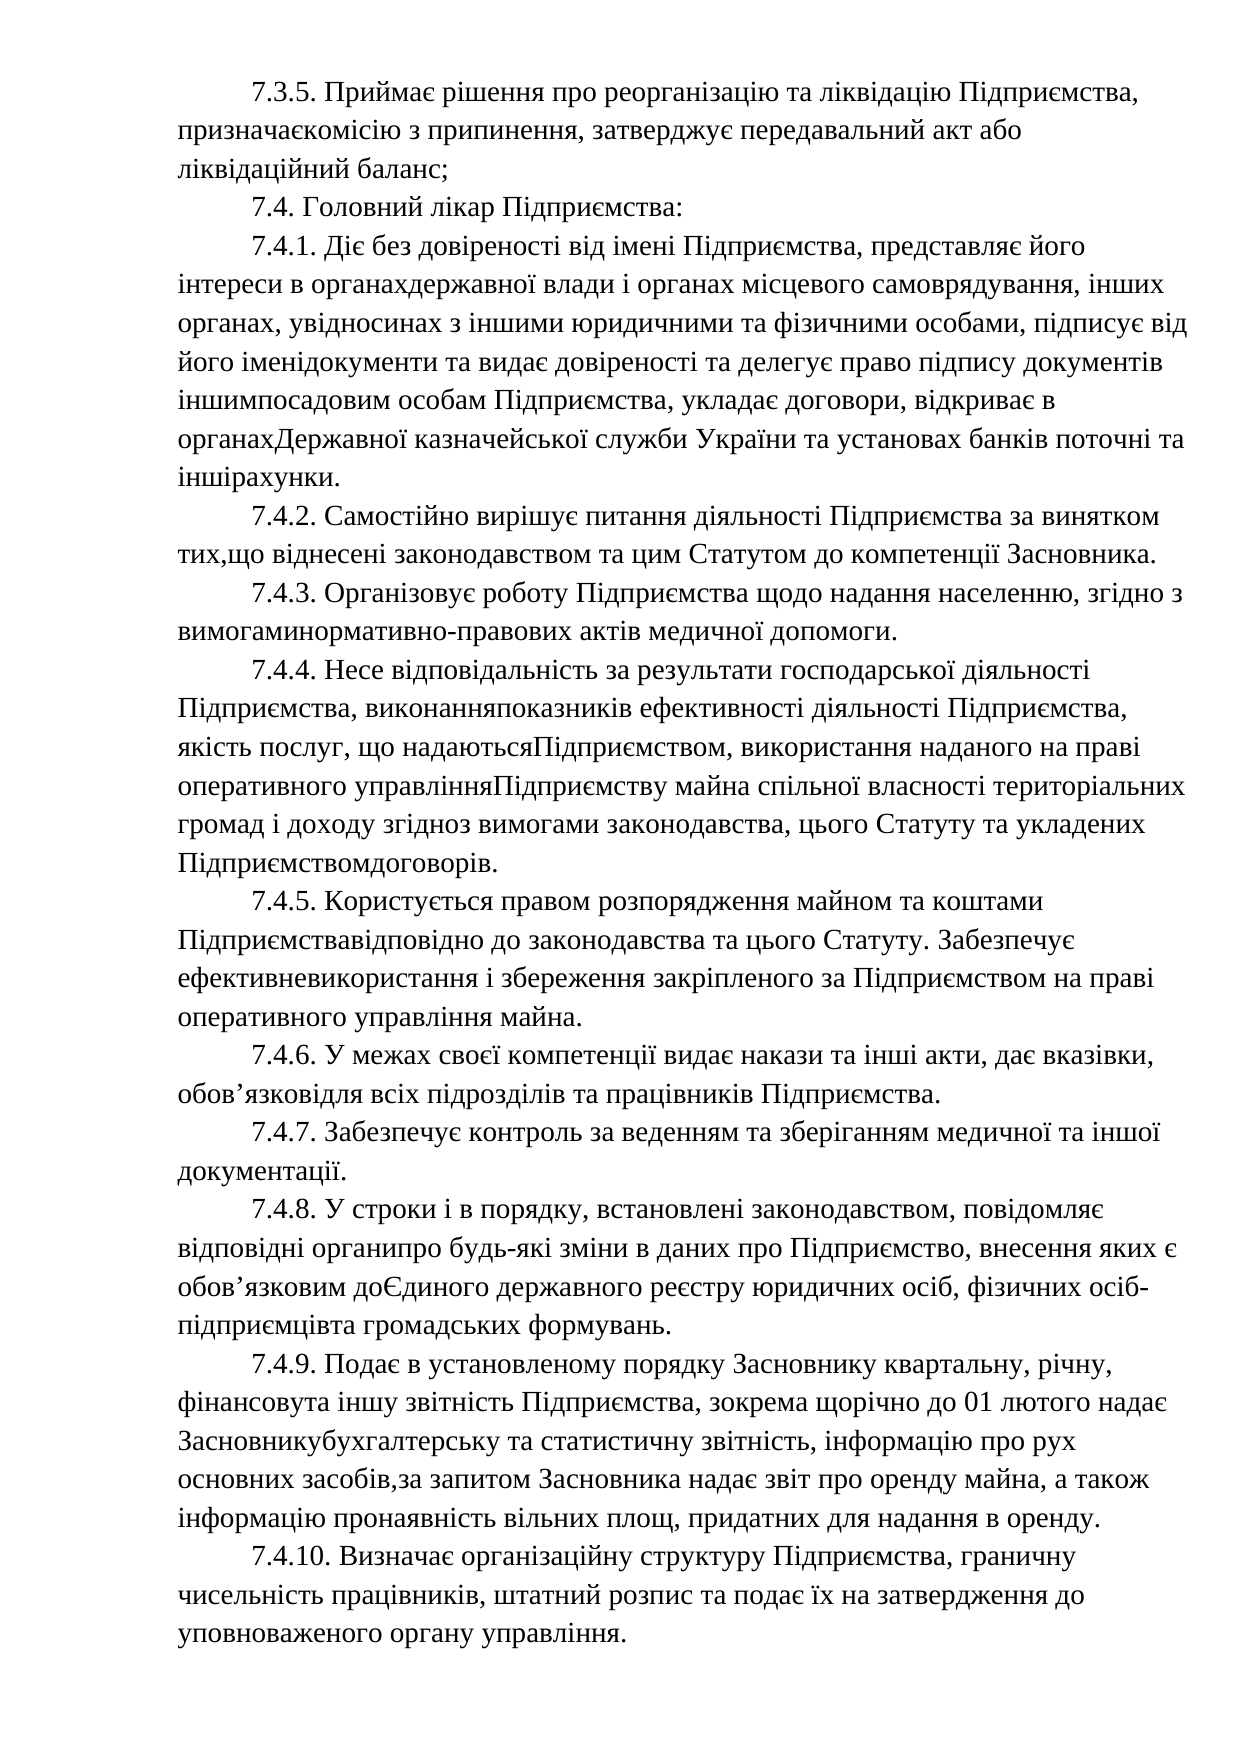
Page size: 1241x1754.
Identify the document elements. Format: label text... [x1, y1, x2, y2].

text 7.4.6. У межах своєї компетенції видає накази та інші акти, дає вказівки, обов’язковідля всіх підрозділів та працівників Підприємства. [177, 1037, 1196, 1109]
text 7.4.2. Самостійно вирішує питання діяльності Підприємства за винятком тих,що віднесені законодавством та цим Статутом до компетенції Засновника. [177, 498, 1196, 570]
text 7.4. Головний лікар Підприємства: [177, 189, 1196, 223]
text 7.4.3. Організовує роботу Підприємства щодо надання населенню, згідно з вимогаминормативно-правових актів медичної допомоги. [177, 575, 1196, 647]
text 7.4.8. У строки і в порядку, встановлені законодавством, повідомляє відповідні органипро будь-які зміни в даних про Підприємство, внесення яких є обов’язковим доЄдиного державного реєстру юридичних осіб, фізичних осіб-підприємцівта громадських формувань. [177, 1192, 1196, 1341]
text 7.4.5. Користується правом розпорядження майном та коштами Підприємствавідповідно до законодавства та цього Статуту. Забезпечує ефективневикористання і збереження закріпленого за Підприємством на праві оперативного управління майна. [177, 883, 1196, 1032]
text 7.4.10. Визначає організаційну структуру Підприємства, граничну чисельність працівників, штатний розпис та подає їх на затвердження до уповноваженого органу управління. [177, 1538, 1196, 1649]
text 7.4.7. Забезпечує контроль за веденням та зберіганням медичної та іншої документації. [177, 1114, 1196, 1187]
text 7.3.5. Приймає рішення про реорганізацію та ліквідацію Підприємства, призначаєкомісію з припинення, затверджує передавальний акт або ліквідаційний баланс; [177, 74, 1196, 184]
text 7.4.1. Діє без довіреності від імені Підприємства, представляє його інтереси в органахдержавної влади і органах місцевого самоврядування, інших органах, увідносинах з іншими юридичними та фізичними особами, підписує від його іменідокументи та видає довіреності та делегує право підпису документів іншимпосадовим особам Підприємства, укладає договори, відкриває в органахДержавної казначейської служби України та установах банків поточні та іншірахунки. [177, 228, 1196, 493]
text 7.4.4. Несе відповідальність за результати господарської діяльності Підприємства, виконанняпоказників ефективності діяльності Підприємства, якість послуг, що надаютьсяПідприємством, використання наданого на праві оперативного управлінняПідприємству майна спільної власності територіальних громад і доходу згідноз вимогами законодавства, цього Статуту та укладених Підприємствомдоговорів. [177, 652, 1196, 878]
text 7.4.9. Подає в установленому порядку Засновнику квартальну, річну, фінансовута іншу звітність Підприємства, зокрема щорічно до 01 лютого надає Засновникубухгалтерську та статистичну звітність, інформацію про рух основних засобів,за запитом Засновника надає звіт про оренду майна, а також інформацію пронаявність вільних площ, придатних для надання в оренду. [177, 1346, 1196, 1533]
